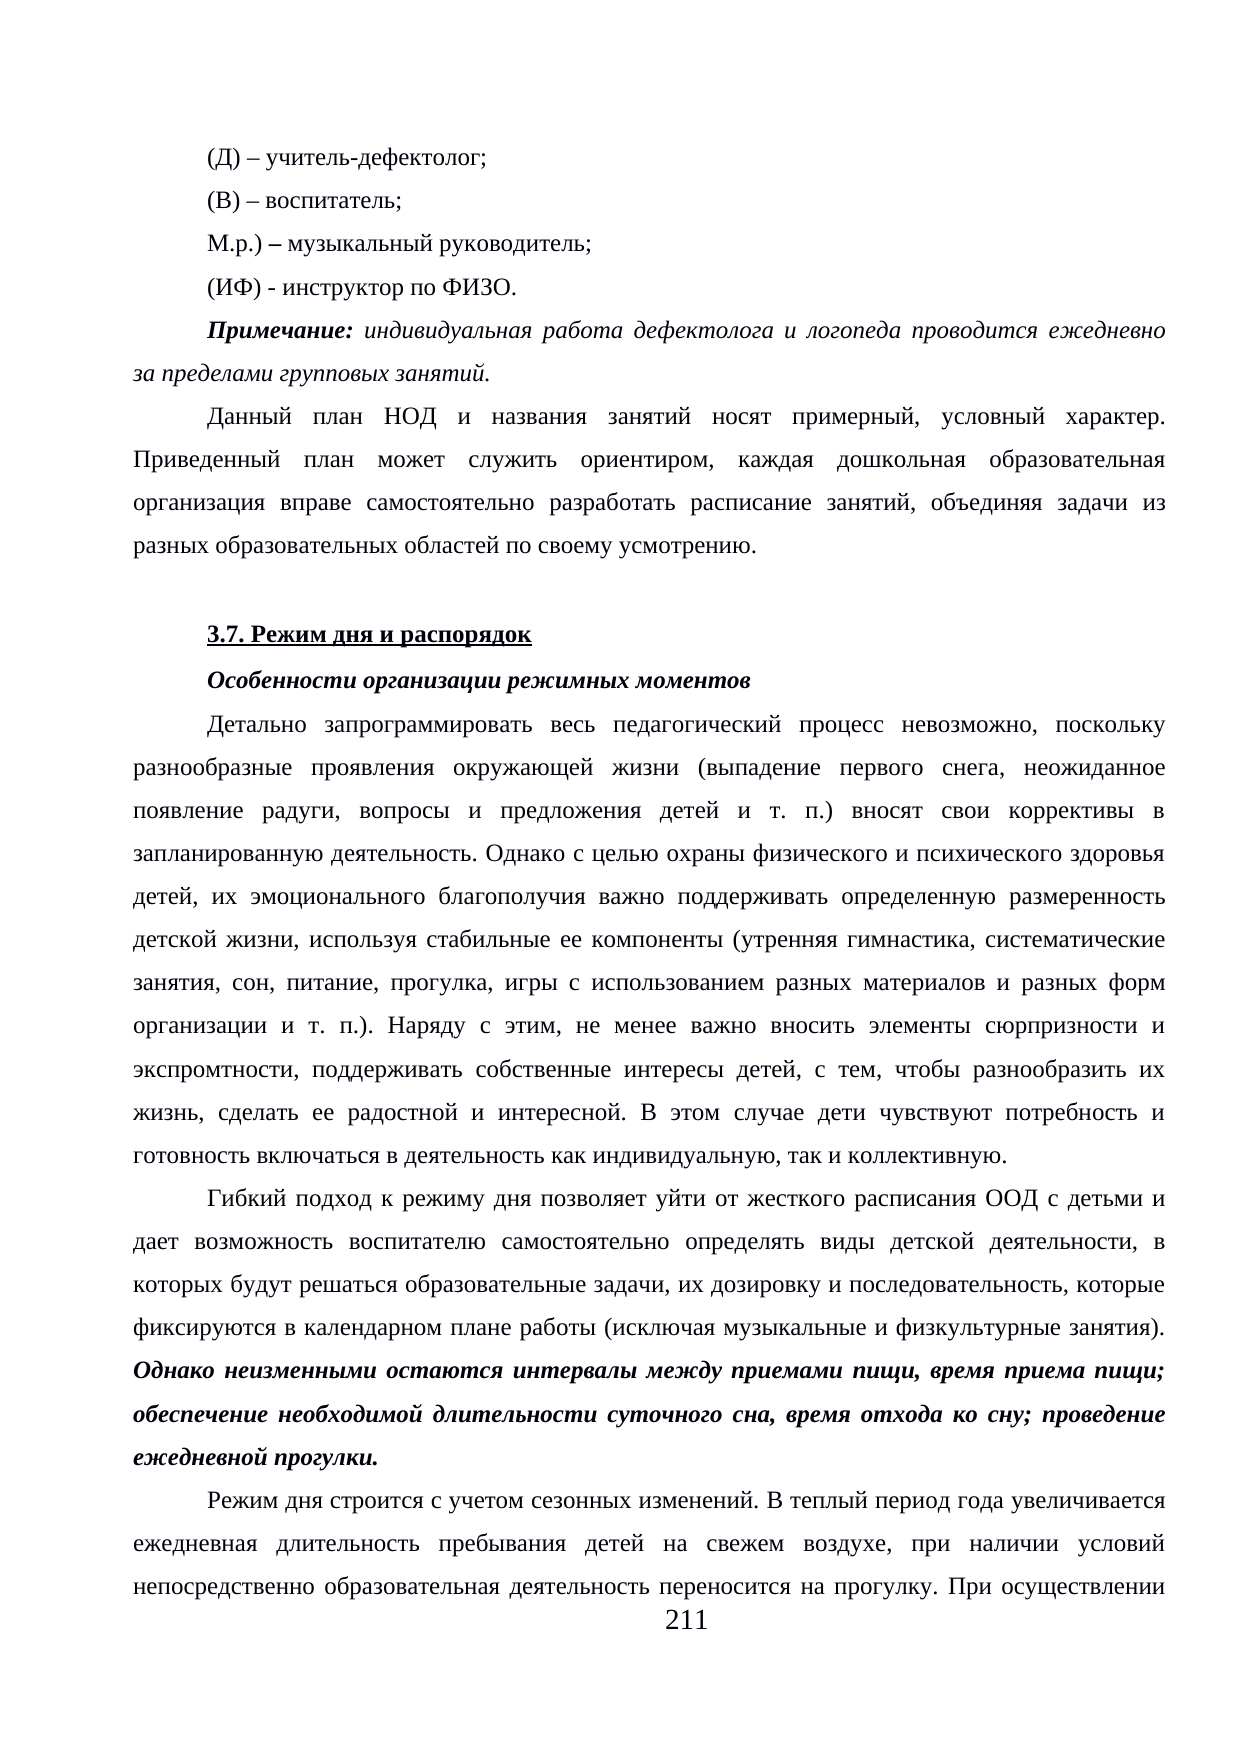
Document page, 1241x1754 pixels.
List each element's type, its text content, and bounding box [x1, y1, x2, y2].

text (В) – воспитатель; [133, 185, 1166, 214]
text Детально запрограммировать весь педагогический процесс невозможно, поскольку разнообразные проявления окружающей жизни (выпадение первого снега, неожиданное появление радуги, вопросы и предложения детей и т. п.) вносят свои коррективы в запланированную деятельность. Однако с целью охраны физического и психического здоровья детей, их эмоционального благополучия важно поддерживать определенную размеренность детской жизни, используя стабильные ее компоненты (утренняя гимнастика, систематические занятия, сон, питание, прогулка, игры с использованием разных материалов и разных форм организации и т. п.). Наряду с этим, не менее важно вносить элементы сюрпризности и экспромтности, поддерживать собственные интересы детей, с тем, чтобы разнообразить их жизнь, сделать ее радостной и интересной. В этом случае дети чувствуют потребность и готовность включаться в деятельность как индивидуальную, так и коллективную. [133, 709, 1166, 1169]
text (Д) – учитель-дефектолог; [133, 142, 1166, 171]
text Данный план НОД и названия занятий носят примерный, условный характер. Приведенный план может служить ориентиром, каждая дошкольная образовательная организация вправе самостоятельно разработать расписание занятий, объединяя задачи из разных образовательных областей по своему усмотрению. [133, 401, 1166, 559]
text Особенности организации режимных моментов [133, 666, 1166, 694]
text (ИФ) - инструктор по ФИЗО. [133, 272, 1166, 300]
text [133, 1485, 1166, 1600]
text М.р.) – музыкальный руководитель; [133, 228, 1166, 257]
text 3.7. Режим дня и распорядок [133, 619, 1166, 648]
text Гибкий подход к режиму дня позволяет уйти от жесткого расписания ООД с детьми и дает возможность воспитателю самостоятельно определять виды детской деятельности, в которых будут решаться образовательные задачи, их дозировку и последовательность, которые фиксируются в календарном плане работы (исключая музыкальные и физкультурные занятия). Однако неизменными остаются интервалы между приемами пищи, время приема пищи; обеспечение необходимой длительности суточного сна, время отхода ко сну; проведение ежедневной прогулки. [133, 1183, 1166, 1471]
text Примечание: индивидуальная работа дефектолога и логопеда проводится ежедневно за пределами групповых занятий. [133, 315, 1166, 387]
